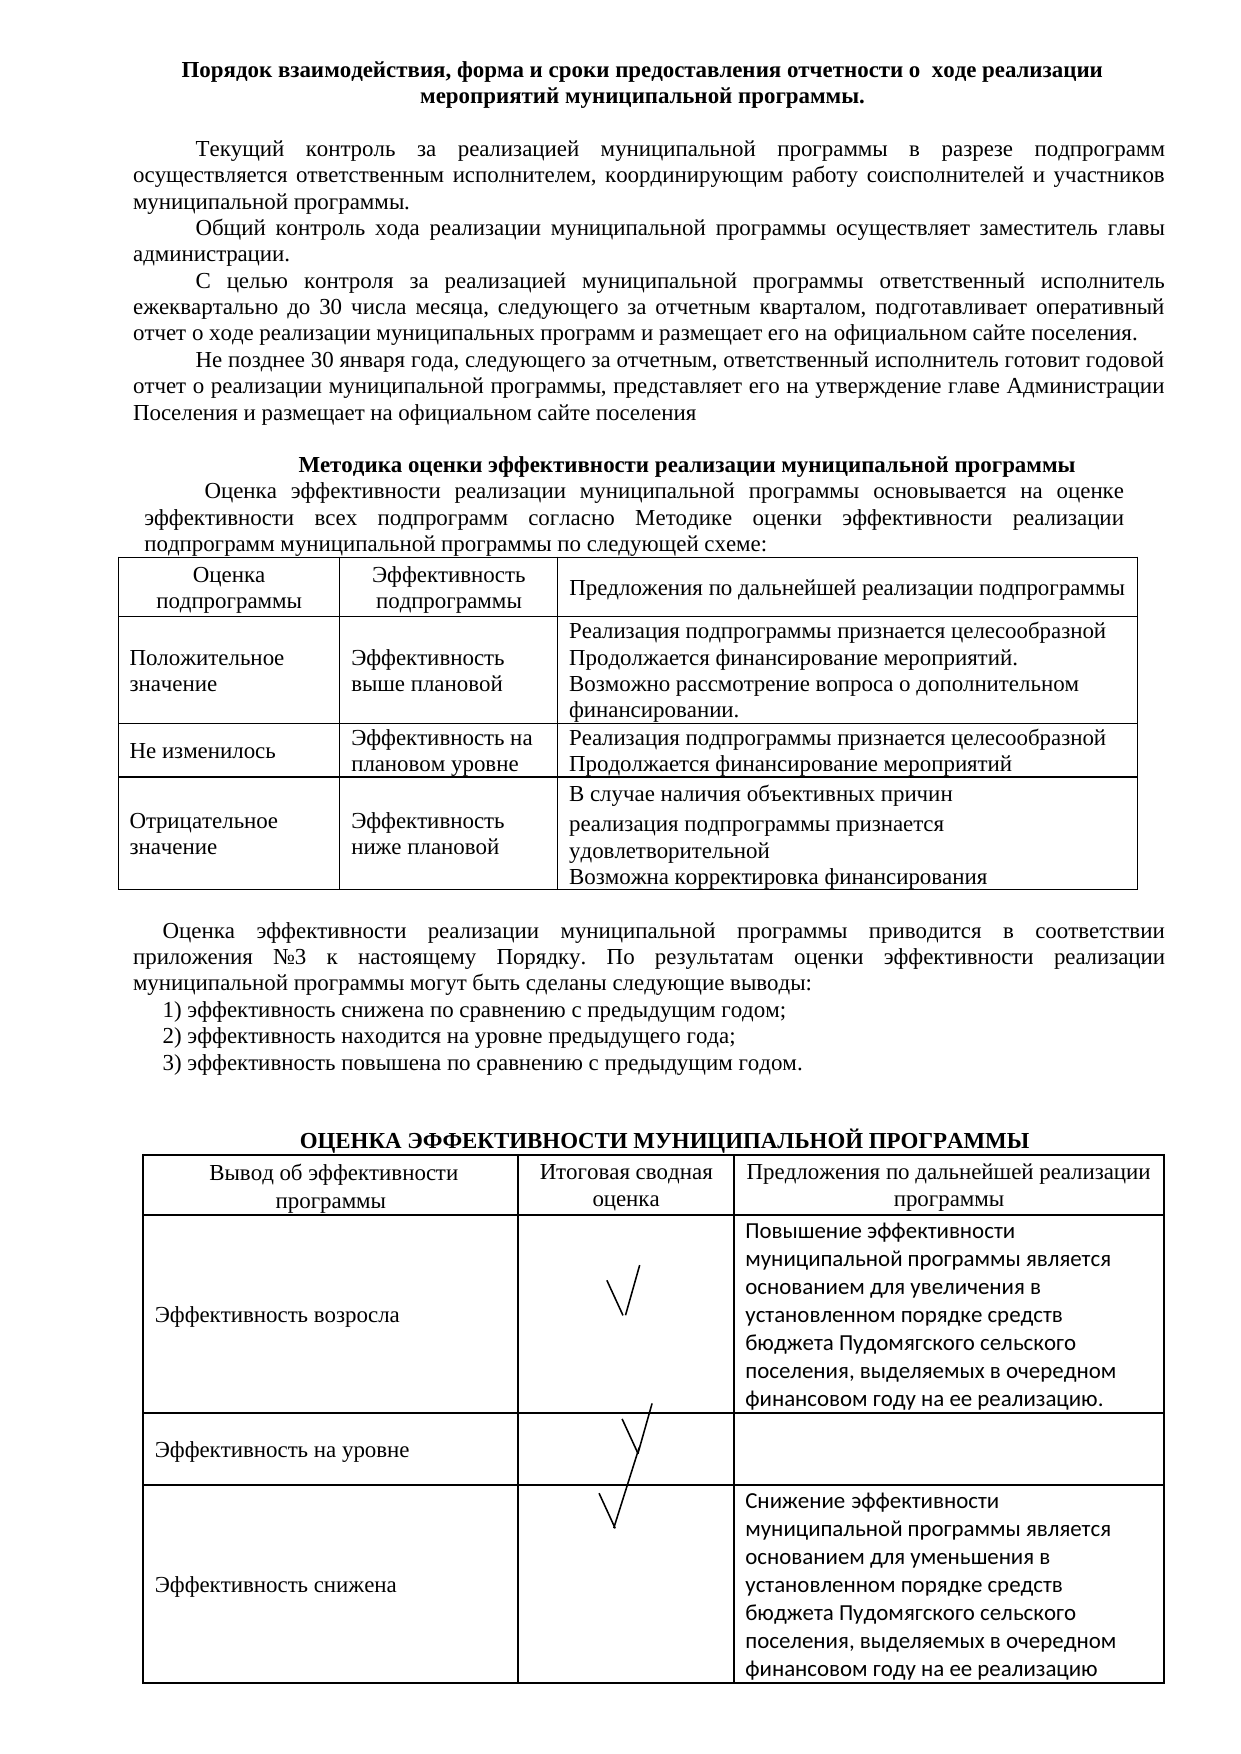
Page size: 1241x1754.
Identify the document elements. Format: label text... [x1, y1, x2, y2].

table_cell [519, 1414, 648, 1484]
table_cell Положительное значение [119, 617, 339, 723]
table_cell Отрицательное значение [119, 778, 339, 889]
text 2) эффективность находится на уровне предыдущего года; [133, 1022, 1166, 1048]
text 3) эффективность повышена по сравнению с предыдущим годом. [133, 1048, 1166, 1075]
table_cell Эффективность ниже плановой [340, 778, 557, 889]
table_cell Снижение эффективности муниципальной программы является основанием для уменьшения в установленном порядке средств бюджета Пудомягского сельского поселения, выделяемых в очередном финансовом году на ее реализацию [735, 1486, 1163, 1682]
table_cell Повышение эффективности муниципальной программы является основанием для увеличения в установленном порядке средств бюджета Пудомягского сельского поселения, выделяемых в очередном финансовом году на ее реализацию. [735, 1216, 1163, 1412]
table_cell Реализация подпрограммы признается целесообразной Продолжается финансирование мероприятий [558, 724, 1137, 776]
table_cell реализация подпрограммы признается удовлетворительной Возможна корректировка финансирования [558, 809, 1137, 889]
text Текущий контроль за реализацией муниципальной программы в разрезе подпрограмм осуществляется ответственным исполнителем, координирующим работу соисполнителей и участников муниципальной программы. [133, 135, 1166, 214]
text Общий контроль хода реализации муниципальной программы осуществляет заместитель главы администрации. [133, 214, 1166, 267]
text Не позднее 30 января года, следующего за отчетным, ответственный исполнитель готовит годовой отчет о реализации муниципальной программы, представляет его на утверждение главе Администрации Поселения и размещает на официальном сайте поселения [133, 346, 1166, 425]
table_cell [519, 1486, 733, 1682]
text ОЦЕНКА ЭФФЕКТИВНОСТИ МУНИЦИПАЛЬНОЙ ПРОГРАММЫ [133, 1128, 1166, 1154]
text Порядок взаимодействия, форма и сроки предоставления отчетности о ходе реализации мероприятий муниципальной программы. [148, 56, 1137, 109]
table_cell [735, 1414, 1163, 1484]
table_cell Реализация подпрограммы признается целесообразной Продолжается финансирование мероприятий. Возможно рассмотрение вопроса о дополнительном финансировании. [558, 617, 1137, 723]
table_cell Эффективность на плановом уровне [340, 724, 557, 776]
table_cell Эффективность возросла [144, 1216, 517, 1412]
subtitle Методика оценки эффективности реализации муниципальной программы [148, 451, 1166, 478]
table_header Предложения по дальнейшей реализации программы [735, 1156, 1163, 1214]
table_cell Эффективность на уровне [144, 1414, 517, 1484]
table_cell В случае наличия объективных причин [558, 778, 1137, 809]
table_cell Эффективность снижена [144, 1486, 517, 1682]
table_cell Не изменилось [119, 724, 339, 776]
table_cell [629, 1414, 733, 1484]
text 1) эффективность снижена по сравнению с предыдущим годом; [133, 996, 1166, 1022]
table_cell Эффективность выше плановой [340, 617, 557, 723]
table_cell [519, 1216, 733, 1412]
text С целью контроля за реализацией муниципальной программы ответственный исполнитель ежеквартально до 30 числа месяца, следующего за отчетным кварталом, подготавливает оперативный отчет о ходе реализации муниципальных программ и размещает его на официальном сайте поселения. [133, 267, 1166, 346]
table_cell Предложения по дальнейшей реализации подпрограммы [558, 558, 1137, 616]
table_header Итоговая сводная оценка [519, 1156, 733, 1214]
table_header Вывод об эффективности программы [144, 1156, 517, 1214]
table_header Оценка эффективности реализации муниципальной программы основывается на оценке эффективности всех подпрограмм согласно Методике оценки эффективности реализации подпрограмм муниципальной программы по следующей схеме: [118, 478, 1137, 557]
table_cell Эффективность подпрограммы [340, 558, 557, 616]
table_cell Оценка подпрограммы [119, 558, 339, 616]
text Оценка эффективности реализации муниципальной программы приводится в соответствии приложения №3 к настоящему Порядку. По результатам оценки эффективности реализации муниципальной программы могут быть сделаны следующие выводы: [133, 917, 1166, 996]
